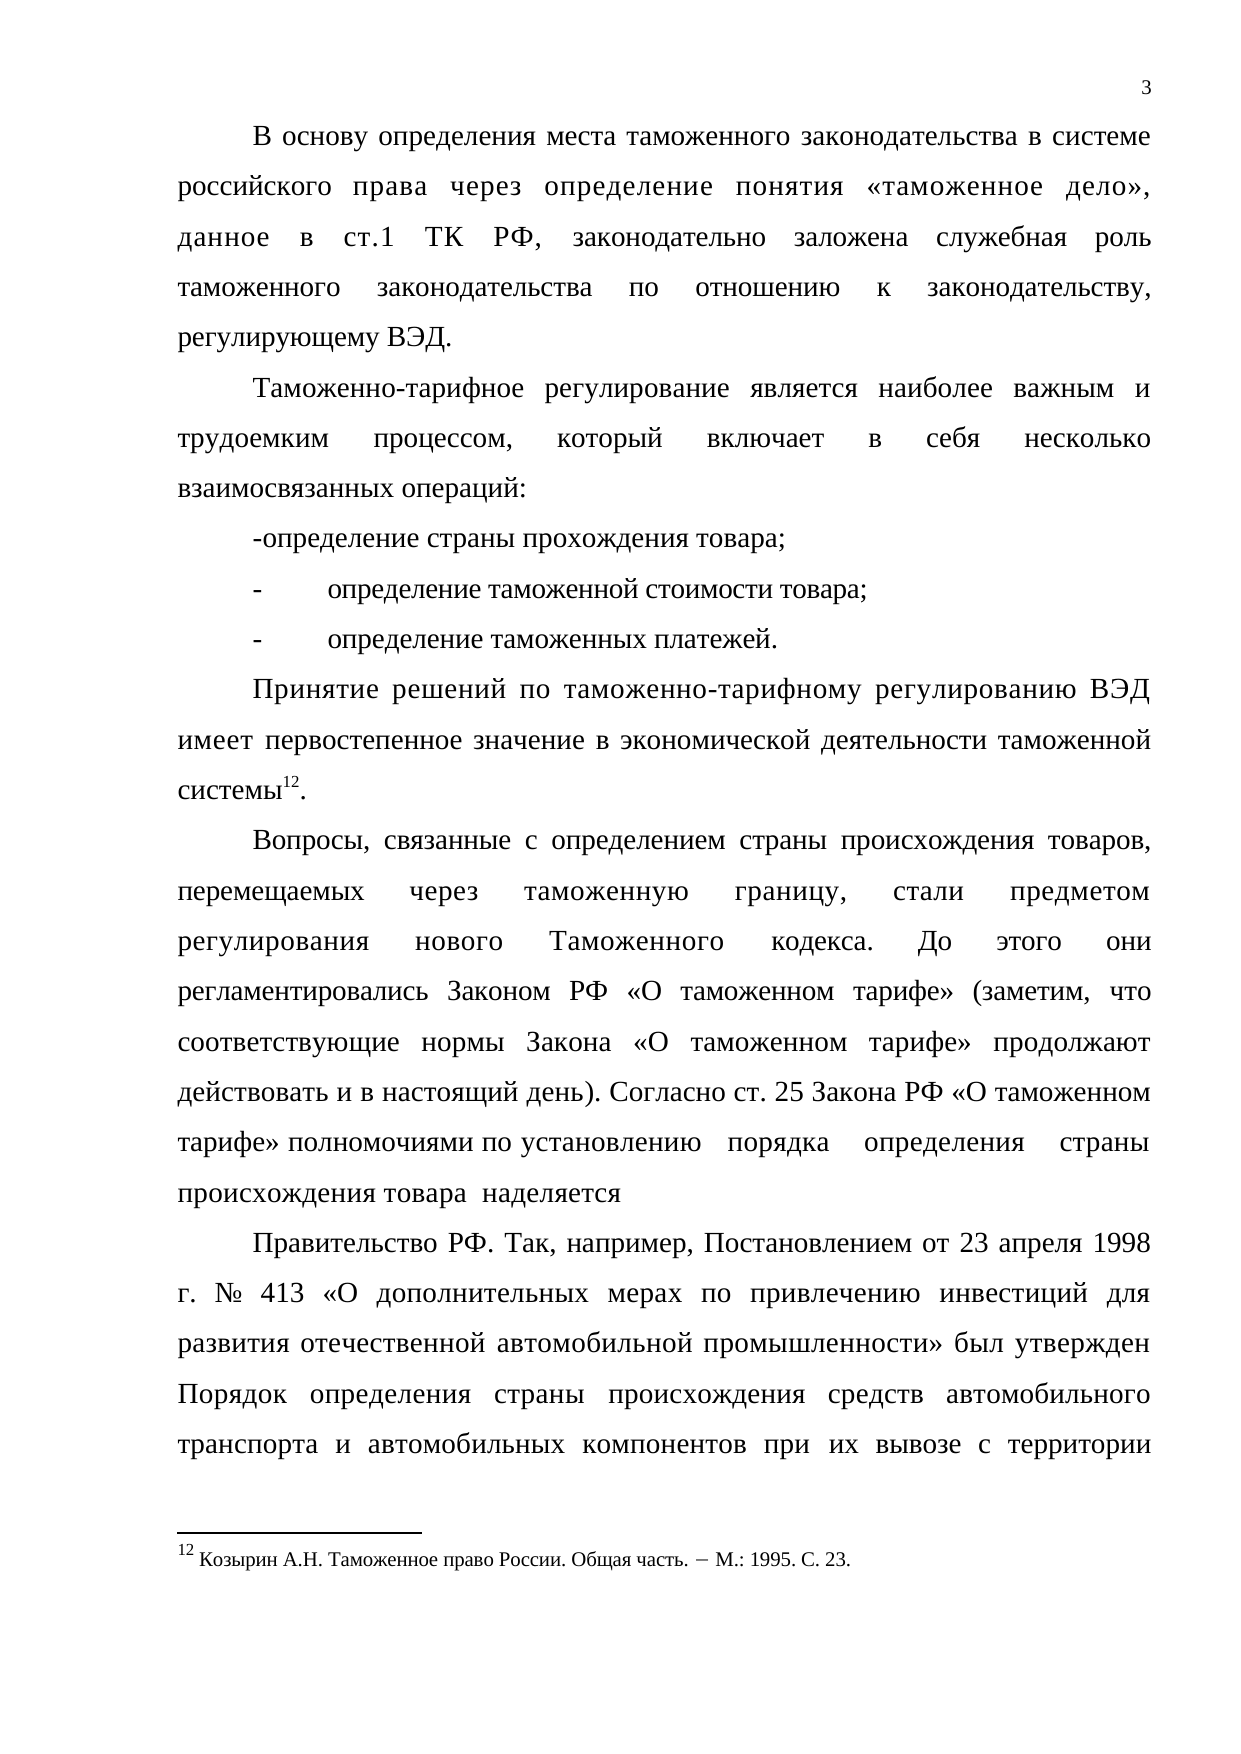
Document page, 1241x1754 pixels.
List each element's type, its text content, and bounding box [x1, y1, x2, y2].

text Таможенно-тарифное регулирование является наиболее важным и трудоемким процессом, который включает в себя несколько взаимосвязанных операций: [177, 370, 1152, 504]
list определение таможенных платежей. [177, 621, 1152, 655]
text В основу определения места таможенного законодательства в системе российского права через определение понятия «таможенное дело», данное в ст.1 ТК РФ, законодательно заложена служебная роль таможенного законодательства по отношению к законодательству, регулирующему ВЭД. [177, 118, 1152, 353]
text Вопросы, связанные с определением страны происхождения товаров, перемещаемых через таможенную границу, стали предметом регулирования нового Таможенного кодекса. До этого они регламентировались Законом РФ «О таможенном тарифе» (заметим, что соответствующие нормы Закона «О таможенном тарифе» продолжают действовать и в настоящий день). Согласно ст. 25 Закона РФ «О таможенном тарифе» полномочиями по установлению порядка определения страны происхождения товара наделяется [177, 822, 1152, 1208]
list определение таможенной стоимости товара; [177, 571, 1152, 604]
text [177, 1225, 1152, 1460]
list определение страны прохождения товара; [177, 521, 1152, 554]
text Принятие решений по таможенно-тарифному регулированию ВЭД имеет первостепенное значение в экономической деятельности таможенной системы. [177, 672, 1152, 806]
